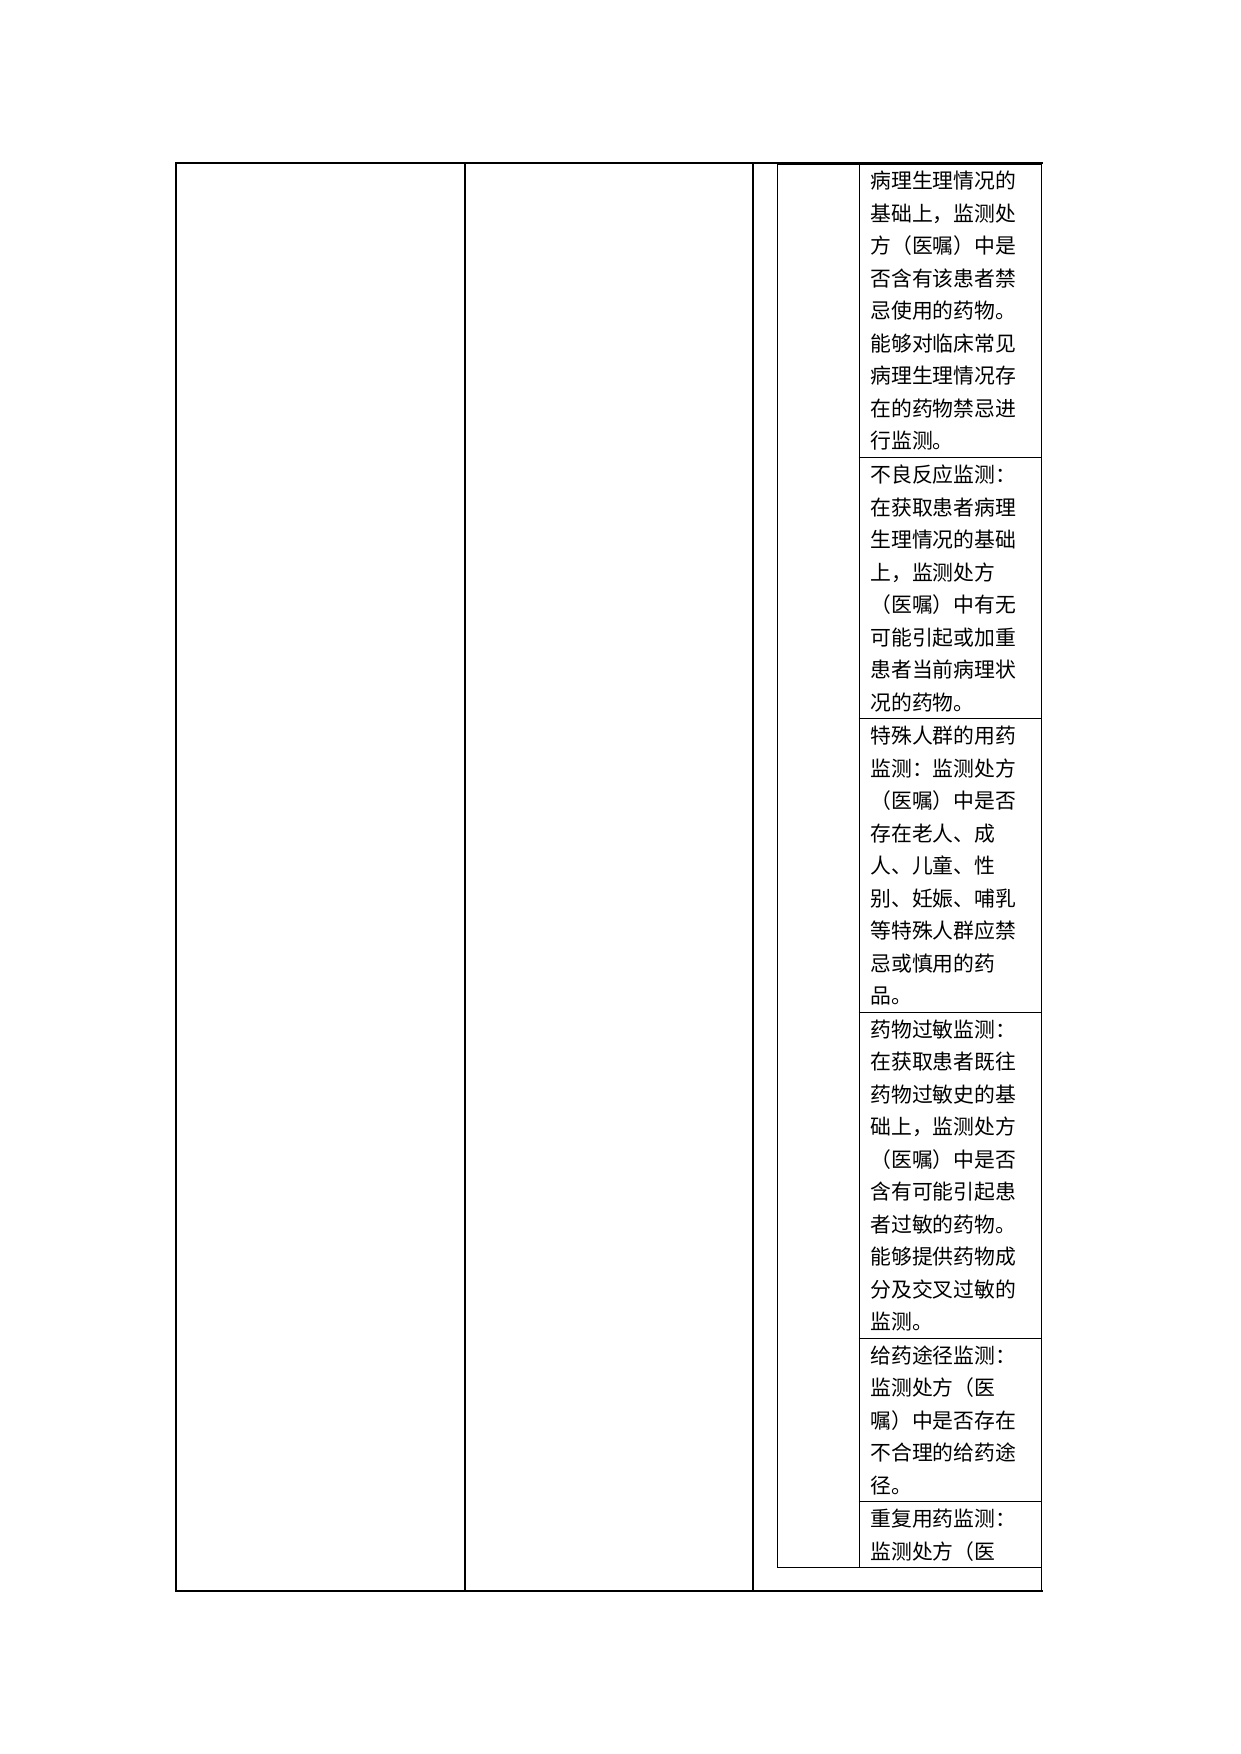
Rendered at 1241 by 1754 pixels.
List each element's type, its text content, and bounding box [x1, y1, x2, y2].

table_cell 1 [466, 164, 752, 1590]
table_cell [177, 164, 464, 1590]
